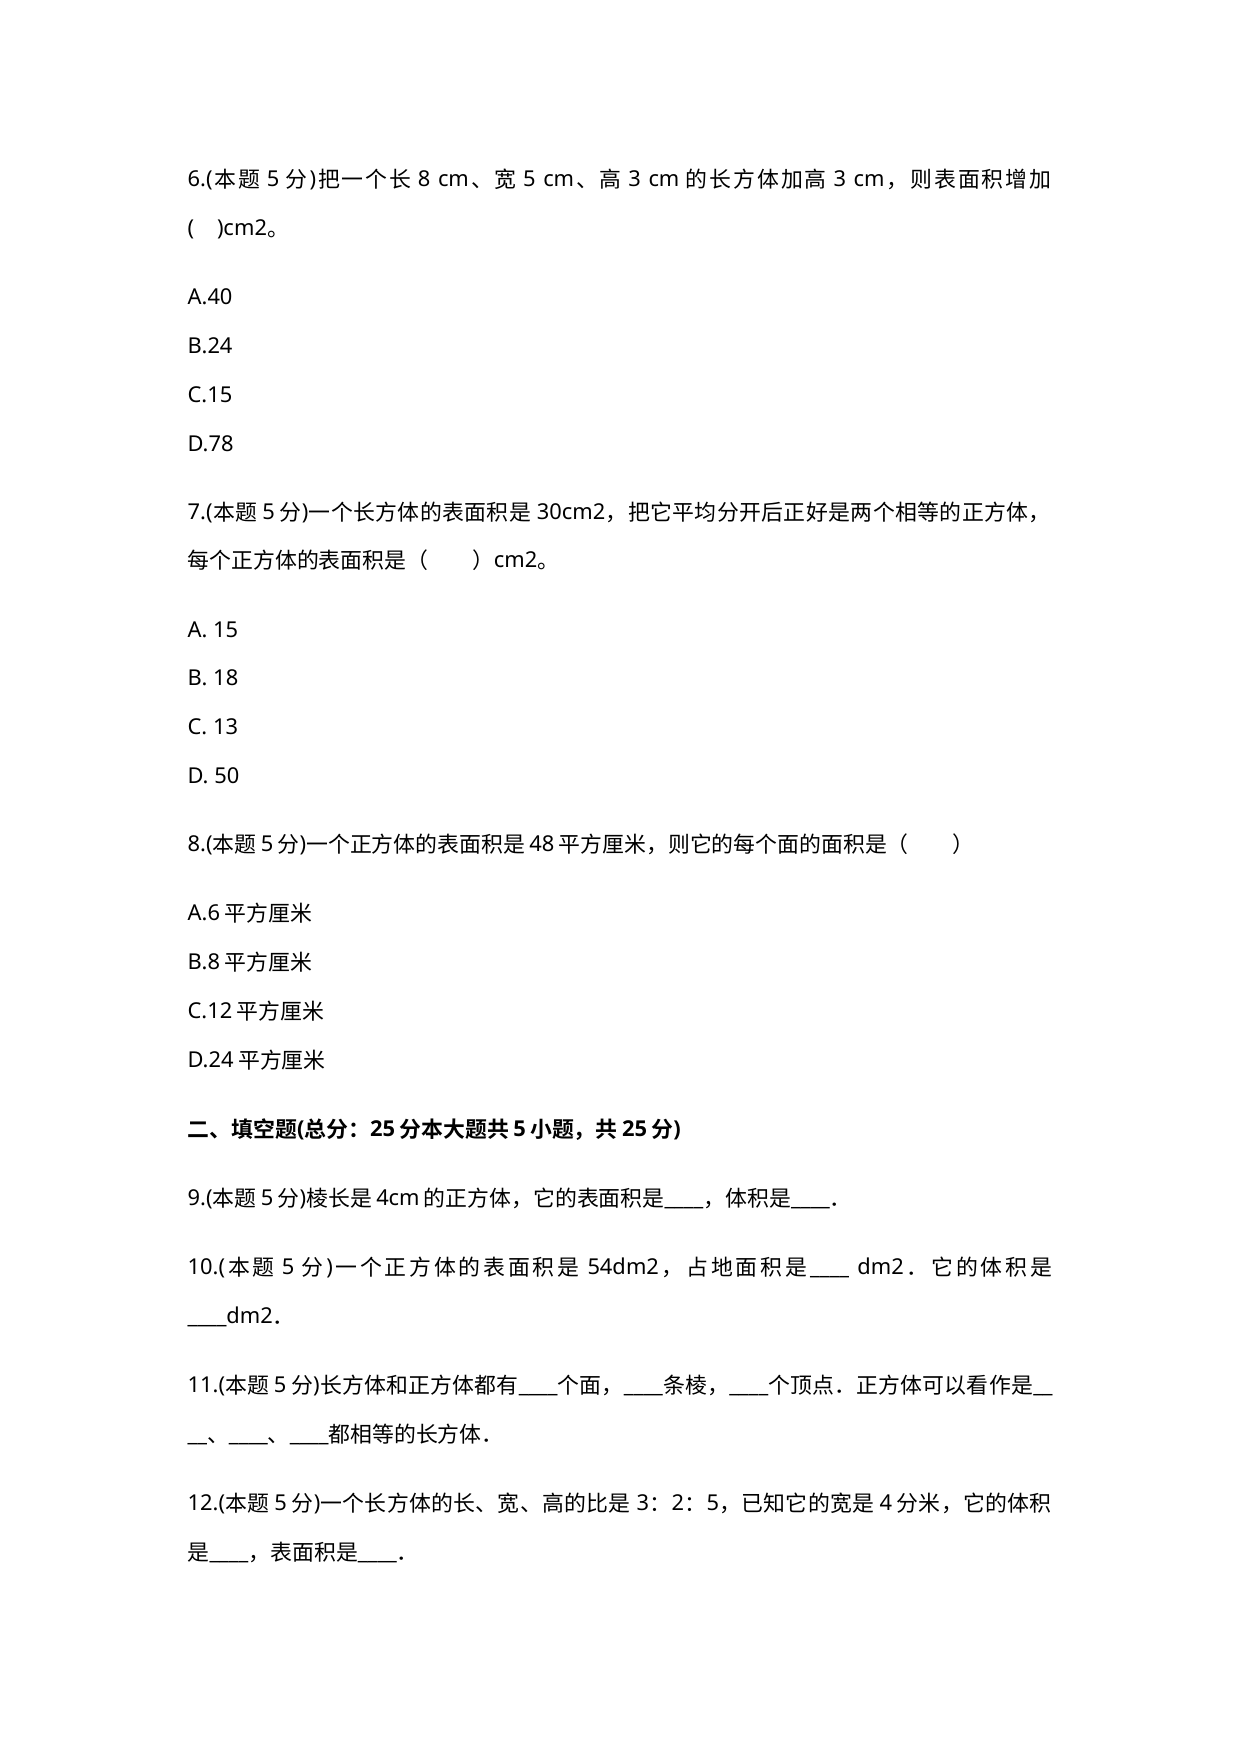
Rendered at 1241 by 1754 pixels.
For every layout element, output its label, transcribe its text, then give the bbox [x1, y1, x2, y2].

text A.6平方厘米 B.8平方厘米 C.12平方厘米 D.24平方厘米 [187, 896, 1053, 1075]
text 12.(本题5分)一个长方体的长、宽、高的比是3：2：5，已知它的宽是4分米，它的体积是____，表面积是____． [187, 1486, 1053, 1567]
text 8.(本题5分)一个正方体的表面积是48平方厘米，则它的每个面的面积是（ ） [187, 827, 1053, 859]
text 二、填空题(总分：25分本大题共5小题，共25分) [187, 1111, 1053, 1144]
text 11.(本题5分)长方体和正方体都有____个面，____条棱，____个顶点．正方体可以看作是____、____、____都相等的长方体． [187, 1368, 1053, 1449]
text 10.(本题5分)一个正方体的表面积是54dm2，占地面积是____ dm2．它的体积是____dm2． [187, 1250, 1053, 1331]
text 9.(本题5分)棱长是4cm的正方体，它的表面积是____，体积是____． [187, 1181, 1053, 1213]
text A. 15 B. 18 C. 13 D. 50 [187, 612, 1053, 791]
text 7.(本题5分)一个长方体的表面积是30cm2，把它平均分开后正好是两个相等的正方体，每个正方体的表面积是（ ）cm2。 [187, 494, 1053, 576]
text 6.(本题5分)把一个长8 cm、宽5 cm、高3 cm的长方体加高3 cm，则表面积增加( )cm2。 [187, 162, 1053, 243]
text A.40 B.24 C.15 D.78 [187, 280, 1053, 459]
